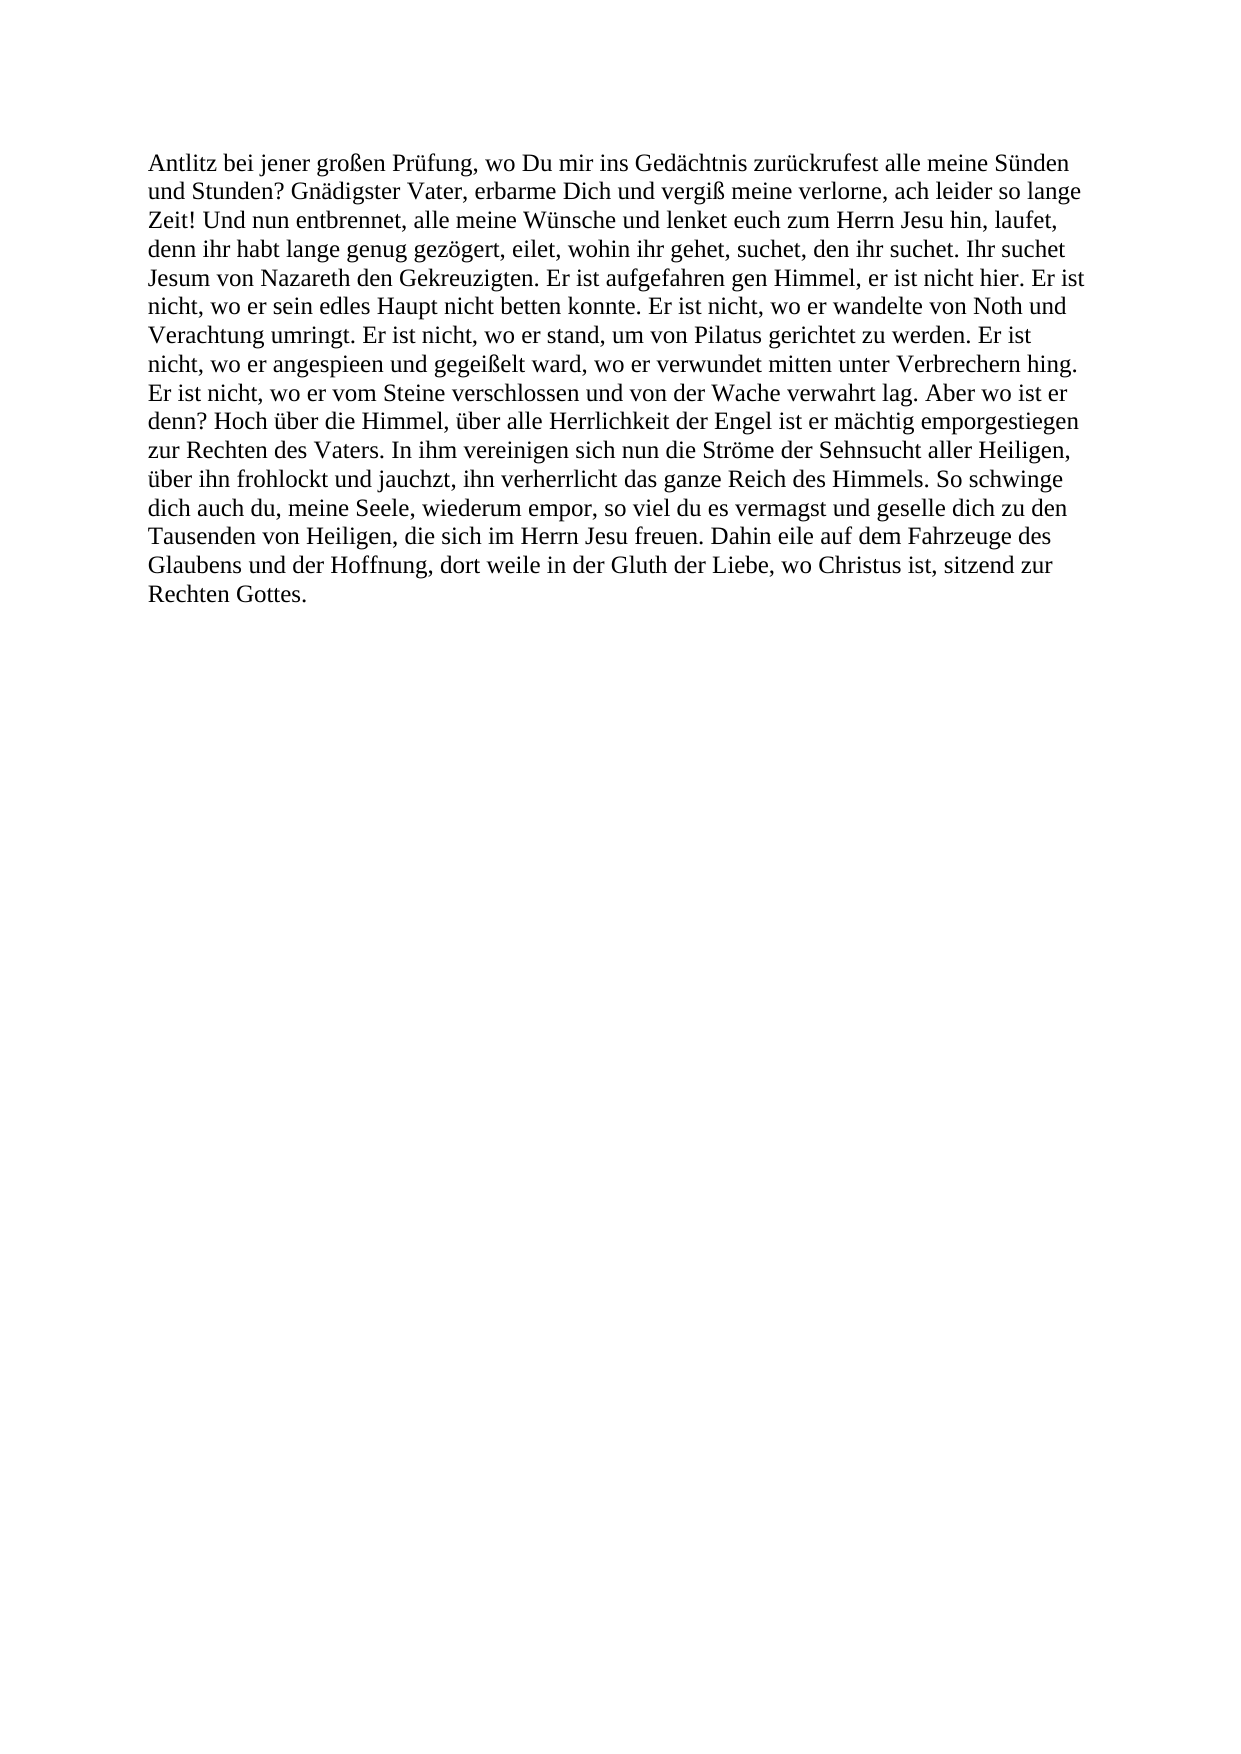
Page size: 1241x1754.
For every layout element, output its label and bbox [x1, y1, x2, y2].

text [148, 148, 1093, 608]
